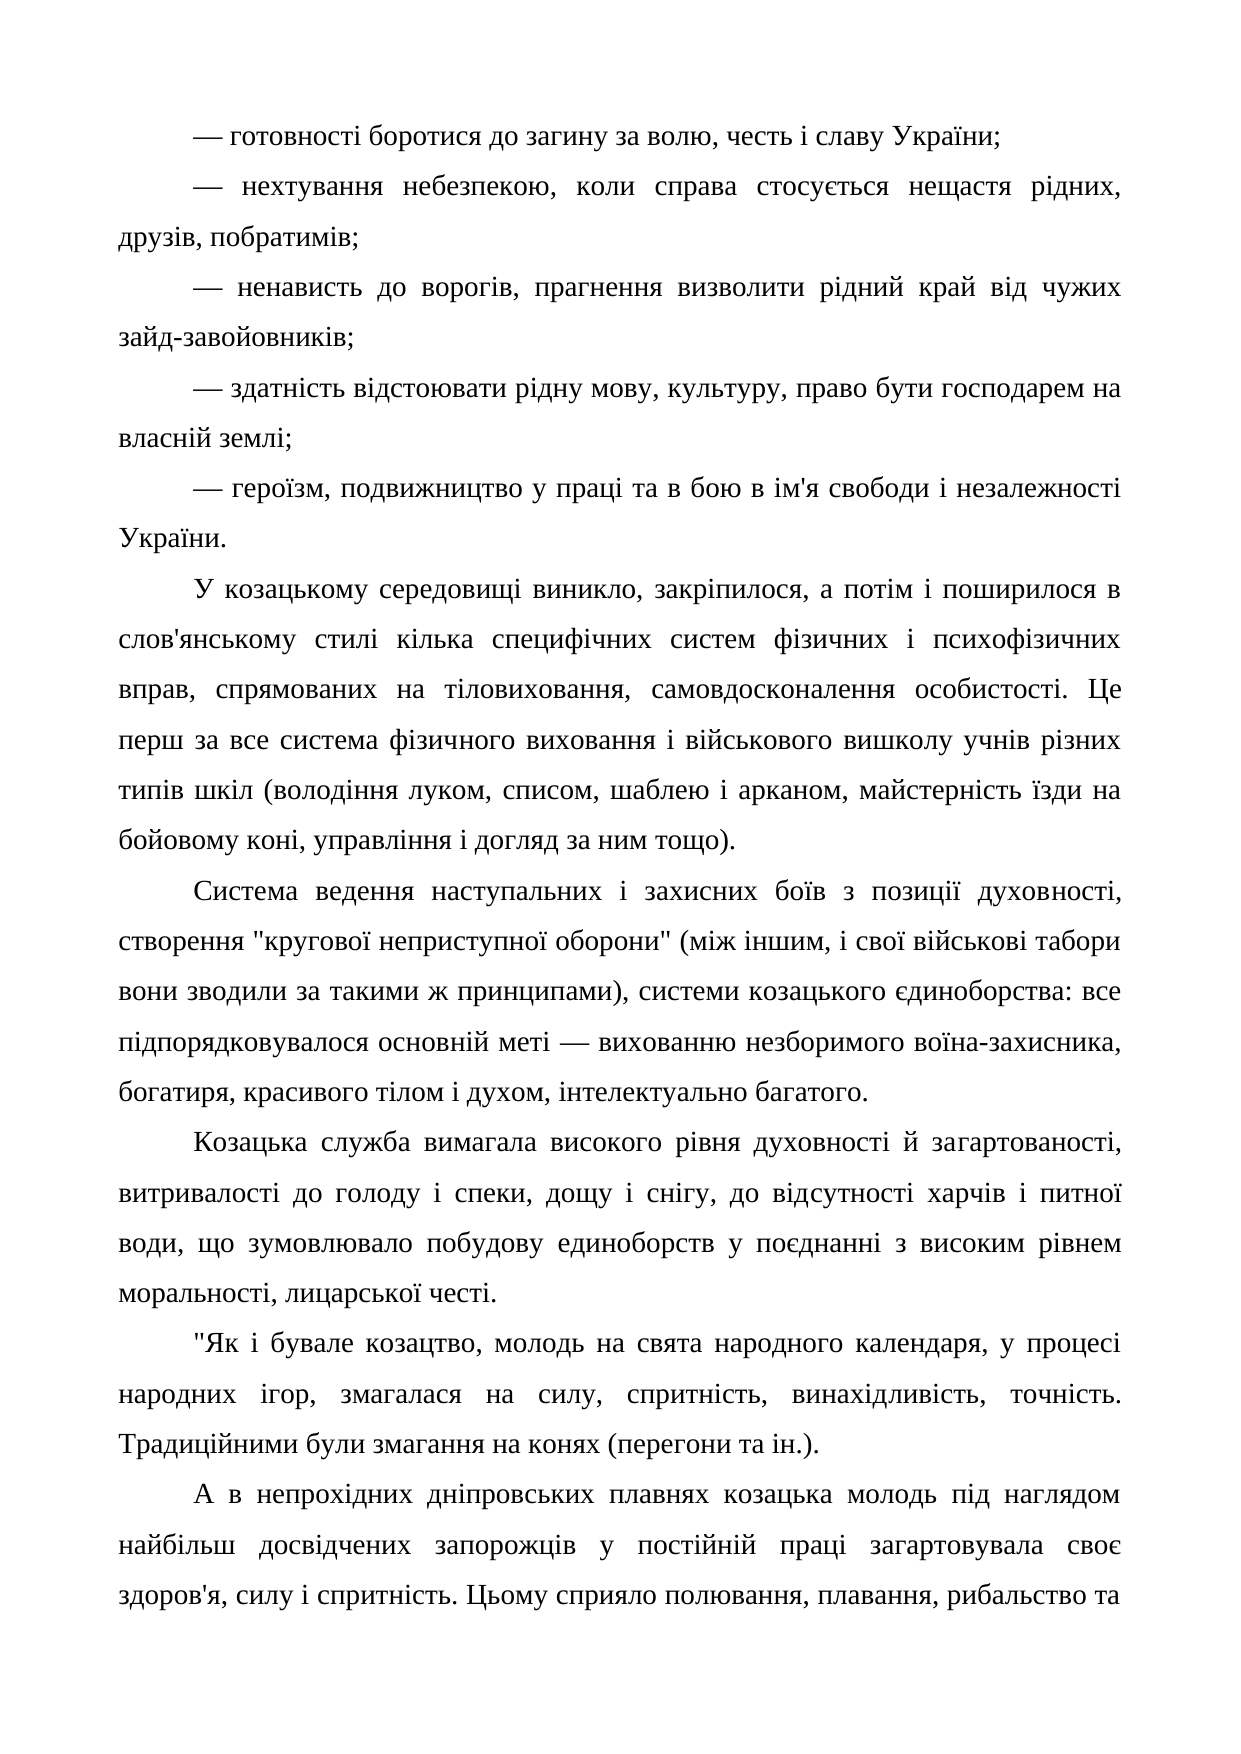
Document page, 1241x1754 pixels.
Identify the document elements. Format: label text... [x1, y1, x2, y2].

text У козацькому середовищі виникло, закріпилося, а потім і поширилося в слов'янському стилі кілька специфічних систем фізичних і психофізичних вправ, спрямованих на тіловиховання, самовдосконалення особистості. Це перш за все система фізичного виховання і військового вишколу учнів різних типів шкіл (володіння луком, списом, шаблею і арканом, майстерність їзди на бойовому коні, управління і догляд за ним тощо). [118, 571, 1122, 856]
text Козацька служба вимагала високого рівня духовності й загартованості, витривалості до голоду і спеки, дощу і снігу, до відсутності харчів і питної води, що зумовлювало побудову единоборств у поєднанні з високим рівнем моральності, лицарської честі. [118, 1124, 1122, 1309]
text — героїзм, подвижництво у праці та в бою в ім'я свободи і незалежності України. [118, 470, 1122, 554]
text "Як і бувале козацтво, молодь на свята народного календаря, у процесі народних ігор, змагалася на силу, спритність, винахідливість, точність. Традиційними були змагання на конях (перегони та ін.). [118, 1326, 1122, 1460]
text — готовності боротися до загину за волю, честь і славу України; [118, 118, 1122, 152]
text Система ведення наступальних і захисних боїв з позиції духовності, створення "кругової неприступної оборони" (між іншим, і свої військові табори вони зводили за такими ж принципами), системи козацького єдиноборства: все підпорядковувалося основній меті — вихованню незборимого воїна-захисника, богатиря, красивого тілом і духом, інтелектуально багатого. [118, 873, 1122, 1108]
text — ненависть до ворогів, прагнення визволити рідний край від чужих зайд-завойовників; [118, 269, 1122, 353]
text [118, 1477, 1122, 1611]
text — нехтування небезпекою, коли справа стосується нещастя рідних, друзів, побратимів; [118, 168, 1122, 252]
text — здатність відстоювати рідну мову, культуру, право бути господарем на власній землі; [118, 370, 1122, 453]
